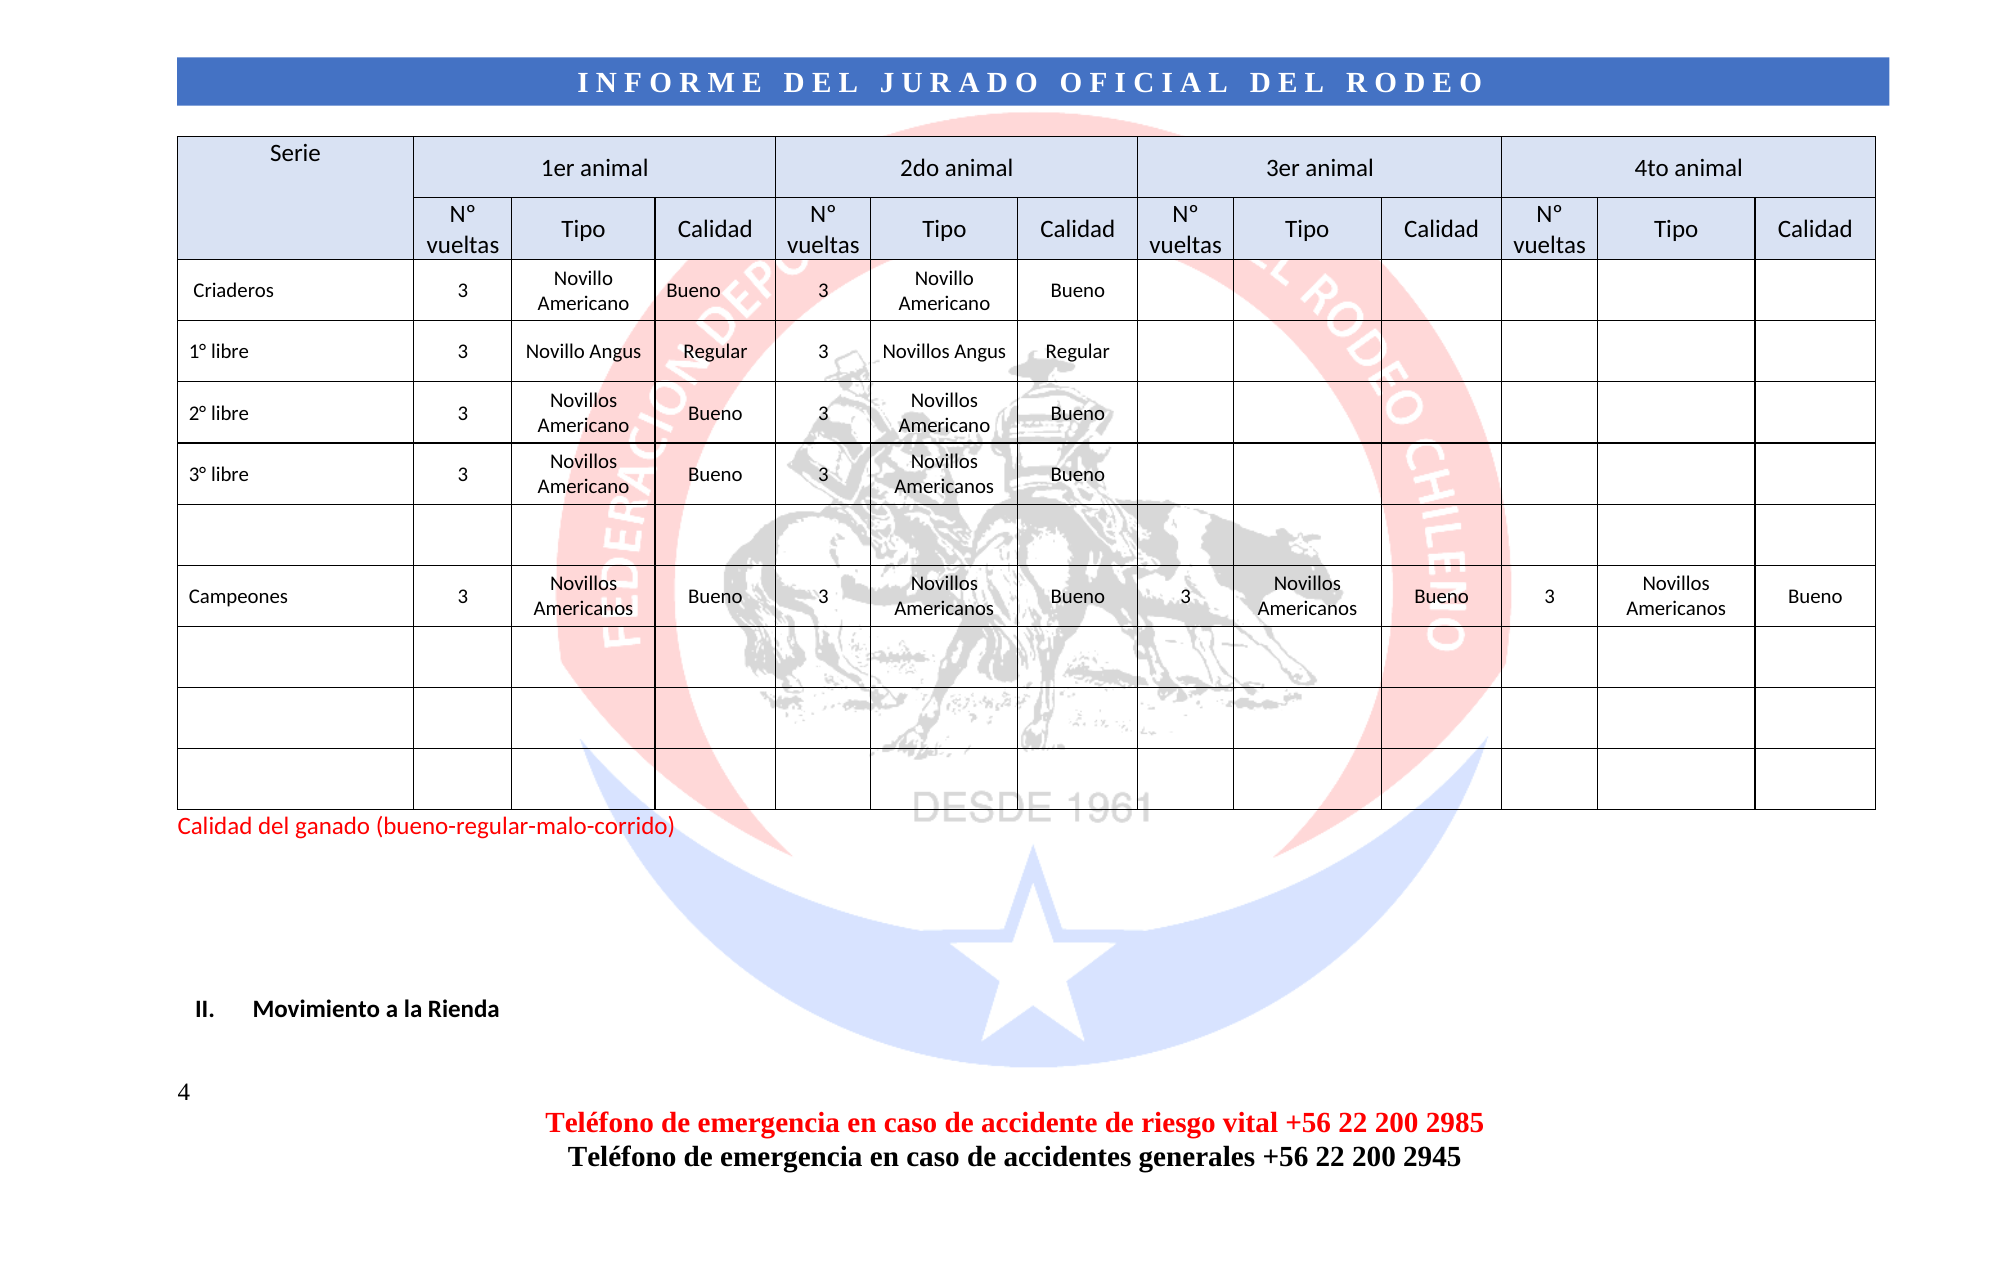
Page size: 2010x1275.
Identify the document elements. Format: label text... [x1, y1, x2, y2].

table_cell Tipo [1598, 198, 1754, 259]
table_cell Novillo Americano [512, 260, 654, 320]
table_cell [178, 688, 413, 748]
table_cell [1138, 688, 1233, 748]
table_cell 3 [414, 382, 511, 442]
table_cell [1756, 382, 1875, 442]
table_cell [512, 505, 654, 564]
table_cell [1138, 749, 1233, 809]
table_cell Novillos Americano [512, 382, 654, 442]
table_cell [1138, 382, 1233, 442]
table_cell [1598, 444, 1754, 503]
table_cell Regular [656, 321, 775, 381]
table_cell [1382, 627, 1501, 687]
table_cell Nº vueltas [1138, 198, 1233, 259]
table_cell 3° libre [178, 444, 413, 503]
table_cell [512, 688, 654, 748]
table_cell Novillos Americano [871, 382, 1017, 442]
table_cell 1° libre [178, 321, 413, 381]
table_cell [656, 505, 775, 564]
table_cell [1234, 444, 1381, 503]
table_cell 3 [414, 566, 511, 626]
table_header 2do animal [776, 137, 1137, 197]
table_cell [1138, 505, 1233, 564]
table_cell [656, 627, 775, 687]
table_cell [1234, 688, 1381, 748]
table_cell Bueno [1018, 444, 1137, 503]
table_cell [871, 688, 1017, 748]
table_cell [1756, 627, 1875, 687]
table_cell Calidad [656, 198, 775, 259]
table_cell Nº vueltas [414, 198, 511, 259]
table_cell [1234, 505, 1381, 564]
table_cell [776, 749, 870, 809]
table_cell 3 [414, 321, 511, 381]
table_cell Criaderos [178, 260, 413, 320]
table_cell 3 [776, 321, 870, 381]
table_cell 3 [1502, 566, 1597, 626]
table_cell [656, 749, 775, 809]
table_cell Bueno [656, 444, 775, 503]
table_cell Bueno [1382, 566, 1501, 626]
table_cell [776, 627, 870, 687]
table_cell [871, 505, 1017, 564]
table_cell [1598, 749, 1754, 809]
table_cell 2° libre [178, 382, 413, 442]
table_cell [1756, 688, 1875, 748]
table_cell Novillos Americanos [871, 444, 1017, 503]
table_cell [1138, 260, 1233, 320]
table_cell [1382, 321, 1501, 381]
table_cell [1502, 627, 1597, 687]
table_cell [1502, 321, 1597, 381]
table_cell [1382, 444, 1501, 503]
table_header 1er animal [414, 137, 775, 197]
table_cell Novillos Americanos [871, 566, 1017, 626]
table_cell Regular [1018, 321, 1137, 381]
table_cell [1598, 260, 1754, 320]
table_cell [1502, 749, 1597, 809]
table_cell Bueno [1018, 566, 1137, 626]
table_cell Novillo Angus [512, 321, 654, 381]
table_cell [1756, 444, 1875, 503]
table_cell Nº vueltas [1502, 198, 1597, 259]
table_cell [1598, 321, 1754, 381]
table_cell [1234, 260, 1381, 320]
table_cell [776, 505, 870, 564]
table_cell Bueno [1018, 260, 1137, 320]
table_cell [1502, 260, 1597, 320]
table_cell Bueno [656, 260, 775, 320]
table_cell [1138, 321, 1233, 381]
table_cell [178, 627, 413, 687]
table_cell [1756, 260, 1875, 320]
table_cell [1138, 444, 1233, 503]
table_cell Novillos Americanos [1598, 566, 1754, 626]
table_header 3er animal [1138, 137, 1501, 197]
table_cell [1234, 627, 1381, 687]
table_cell Novillos Americanos [512, 566, 654, 626]
table_cell [1018, 627, 1137, 687]
table_cell [414, 627, 511, 687]
table_cell 3 [776, 382, 870, 442]
table_cell Tipo [1234, 198, 1381, 259]
table_cell 3 [414, 444, 511, 503]
table_cell Bueno [1756, 566, 1875, 626]
table_cell Bueno [1018, 382, 1137, 442]
table_cell [1382, 749, 1501, 809]
list Movimiento a la Rienda [215, 993, 1683, 1023]
table_cell [1382, 260, 1501, 320]
table_cell [1382, 382, 1501, 442]
table_cell [414, 688, 511, 748]
table_cell [871, 749, 1017, 809]
table_cell [1382, 505, 1501, 564]
table_cell [1756, 505, 1875, 564]
table_cell [1598, 505, 1754, 564]
table_cell [1018, 749, 1137, 809]
table_cell [414, 505, 511, 564]
table_cell 3 [1138, 566, 1233, 626]
table_cell 3 [414, 260, 511, 320]
table_cell [1502, 688, 1597, 748]
table_cell Bueno [656, 566, 775, 626]
table_cell [1234, 749, 1381, 809]
table_cell [1598, 382, 1754, 442]
table_cell [1502, 505, 1597, 564]
table_cell 3 [776, 444, 870, 503]
table_cell [871, 627, 1017, 687]
table_cell [656, 688, 775, 748]
table_cell Novillos Angus [871, 321, 1017, 381]
table_cell [1382, 688, 1501, 748]
table_cell Nº vueltas [776, 198, 870, 259]
table_cell [178, 749, 413, 809]
table_cell [512, 749, 654, 809]
table_cell [1598, 627, 1754, 687]
table_cell [1598, 688, 1754, 748]
table_cell [1018, 688, 1137, 748]
table_header 4to animal [1502, 137, 1875, 197]
table_cell Calidad [1756, 198, 1875, 259]
text Calidad del ganado (bueno-regular-malo-corrido) [177, 810, 1890, 840]
table_header Serie [178, 137, 413, 259]
table_cell Novillos Americanos [1234, 566, 1381, 626]
table_cell [1756, 749, 1875, 809]
table_cell Calidad [1382, 198, 1501, 259]
table_cell Tipo [871, 198, 1017, 259]
table_cell [1234, 382, 1381, 442]
table_cell [1234, 321, 1381, 381]
table_cell 3 [776, 566, 870, 626]
table_cell [1756, 321, 1875, 381]
table_cell [1502, 382, 1597, 442]
table_cell 3 [776, 260, 870, 320]
table_cell [178, 505, 413, 564]
table_cell [414, 749, 511, 809]
table_cell [776, 688, 870, 748]
table_cell Bueno [656, 382, 775, 442]
table_cell Campeones [178, 566, 413, 626]
table_cell [1138, 627, 1233, 687]
table_cell [512, 627, 654, 687]
table_cell [1502, 444, 1597, 503]
table_cell Novillos Americano [512, 444, 654, 503]
table_cell Novillo Americano [871, 260, 1017, 320]
table_cell Tipo [512, 198, 654, 259]
table_cell [1018, 505, 1137, 564]
table_cell Calidad [1018, 198, 1137, 259]
